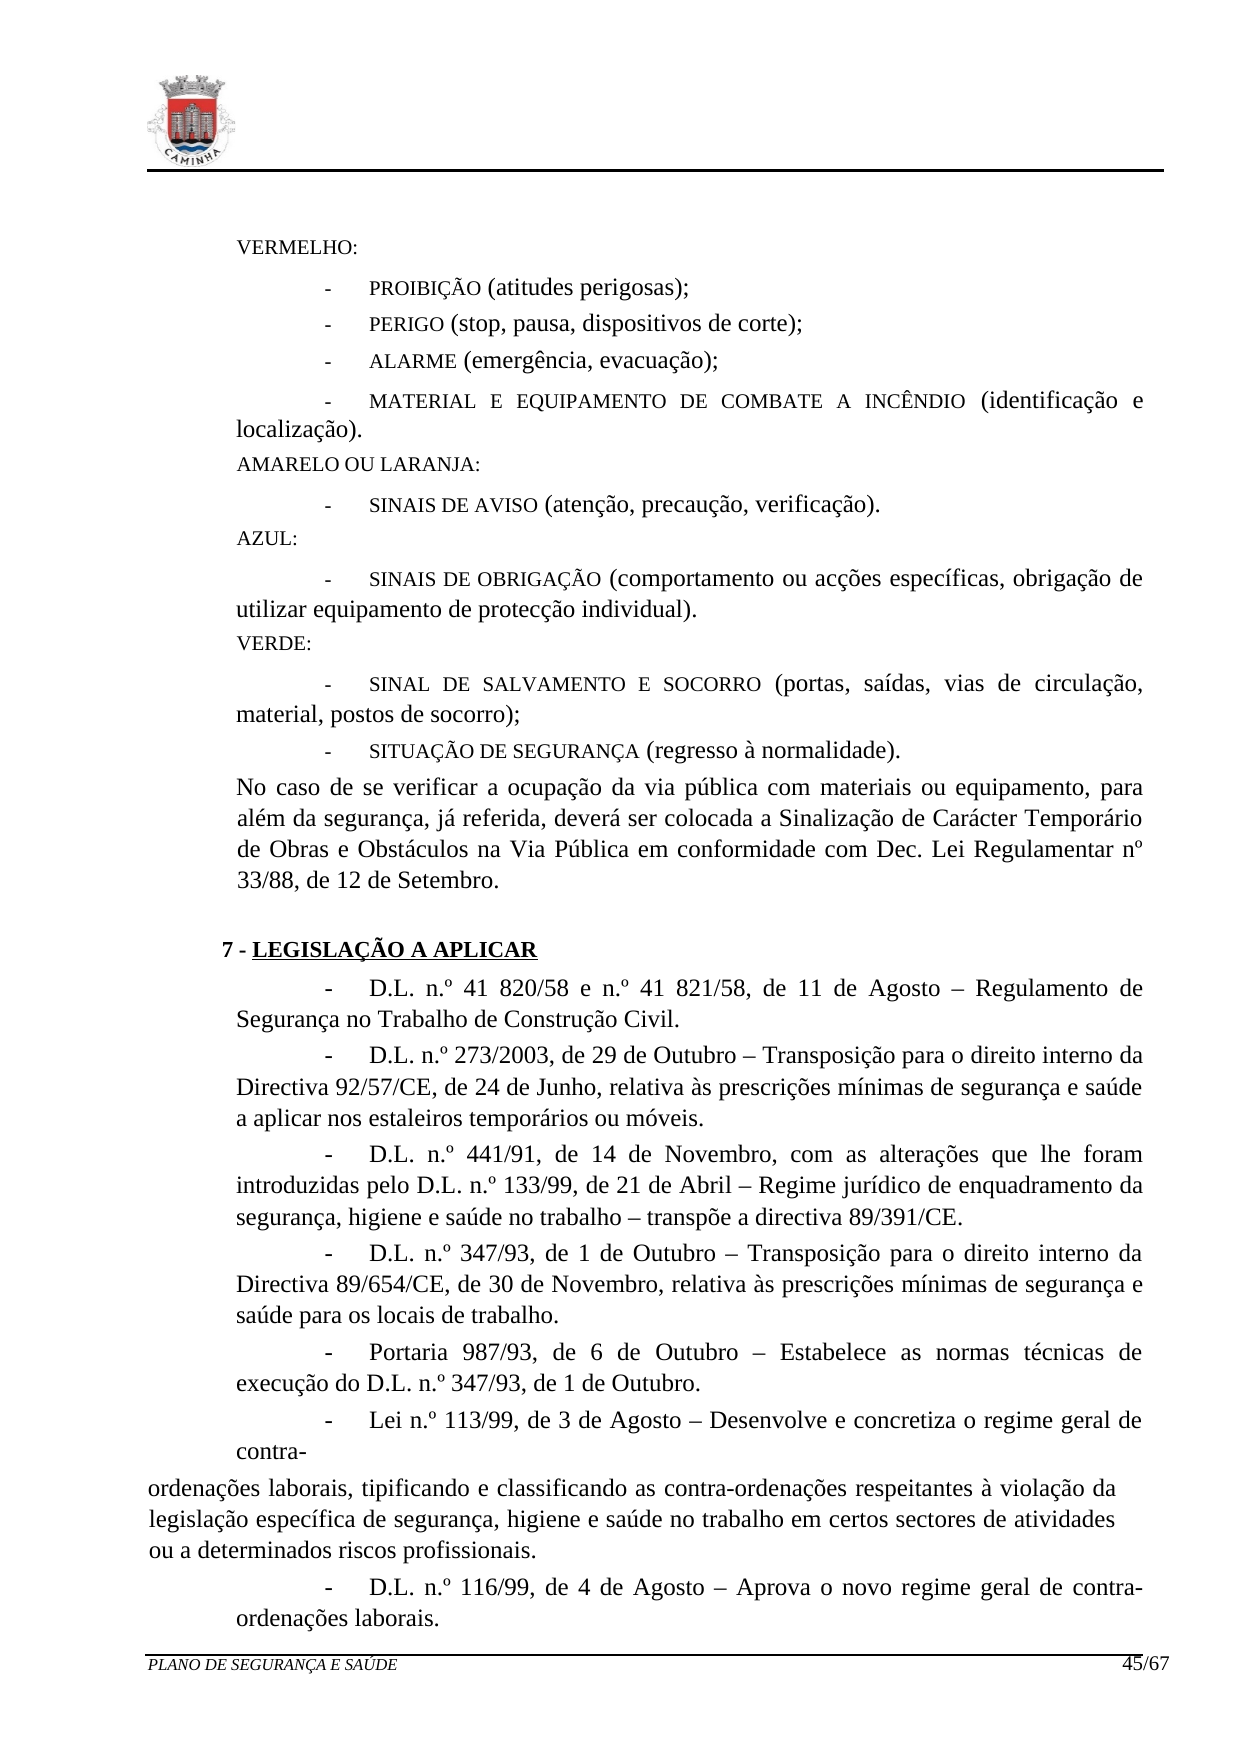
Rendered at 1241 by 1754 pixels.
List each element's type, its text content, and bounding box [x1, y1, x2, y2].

picture [147, 75, 236, 167]
list SINAIS DE AVISO (atenção, precaução, verificação). [236, 489, 1144, 518]
list D.L. n.º 41 820/58 e n.º 41 821/58, de 11 de Agosto – Regulamento de Segurança no Trabalho de Construção Civil. [236, 973, 1144, 1033]
list SITUAÇÃO DE SEGURANÇA (regresso à normalidade). [236, 736, 1144, 764]
text ordenações laborais, tipificando e classificando as contra-ordenações respeitantes à violação da legislação específica de segurança, higiene e saúde no trabalho em certos sectores de atividades ou a determinados riscos profissionais. [148, 1473, 1117, 1564]
list SINAL DE SALVAMENTO E SOCORRO (portas, saídas, vias de circulação, material, postos de socorro); [236, 668, 1144, 728]
text AZUL: [236, 526, 1141, 550]
text No caso de se verificar a ocupação da via pública com materiais ou equipamento, para além da segurança, já referida, deverá ser colocada a Sinalização de Carácter Temporário de Obras e Obstáculos na Via Pública em conformidade com Dec. Lei Regulamentar nº 33/88, de 12 de Setembro. [236, 772, 1144, 894]
list D.L. n.º 441/91, de 14 de Novembro, com as alterações que lhe foram introduzidas pelo D.L. n.º 133/99, de 21 de Abril – Regime jurídico de enquadramento da segurança, higiene e saúde no trabalho – transpõe a directiva 89/391/CE. [236, 1139, 1144, 1230]
list PERIGO (stop, pausa, dispositivos de corte); [236, 308, 1144, 337]
list D.L. n.º 347/93, de 1 de Outubro – Transposição para o direito interno da Directiva 89/654/CE, de 30 de Novembro, relativa às prescrições mínimas de segurança e saúde para os locais de trabalho. [236, 1238, 1144, 1329]
list Portaria 987/93, de 6 de Outubro – Estabelece as normas técnicas de execução do D.L. n.º 347/93, de 1 de Outubro. [236, 1337, 1144, 1397]
list MATERIAL E EQUIPAMENTO DE COMBATE A INCÊNDIO (identificação e localização). [236, 385, 1144, 443]
list ALARME (emergência, evacuação); [236, 345, 1144, 374]
list PROIBIÇÃO (atitudes perigosas); [236, 272, 1144, 301]
text VERMELHO: [236, 234, 1141, 259]
text AMARELO OU LARANJA: [236, 452, 1141, 476]
list D.L. n.º 116/99, de 4 de Agosto – Aprova o novo regime geral de contra-ordenações laborais. [236, 1572, 1144, 1631]
list D.L. n.º 273/2003, de 29 de Outubro – Transposição para o direito interno da Directiva 92/57/CE, de 24 de Junho, relativa às prescrições mínimas de segurança e saúde a aplicar nos estaleiros temporários ou móveis. [236, 1041, 1144, 1131]
list SINAIS DE OBRIGAÇÃO (comportamento ou acções específicas, obrigação de utilizar equipamento de protecção individual). [236, 563, 1144, 622]
list Lei n.º 113/99, de 3 de Agosto – Desenvolve e concretiza o regime geral de contra- [236, 1405, 1144, 1465]
text VERDE: [236, 630, 1141, 654]
subtitle 7 - LEGISLAÇÃO A APLICAR [222, 936, 1167, 962]
